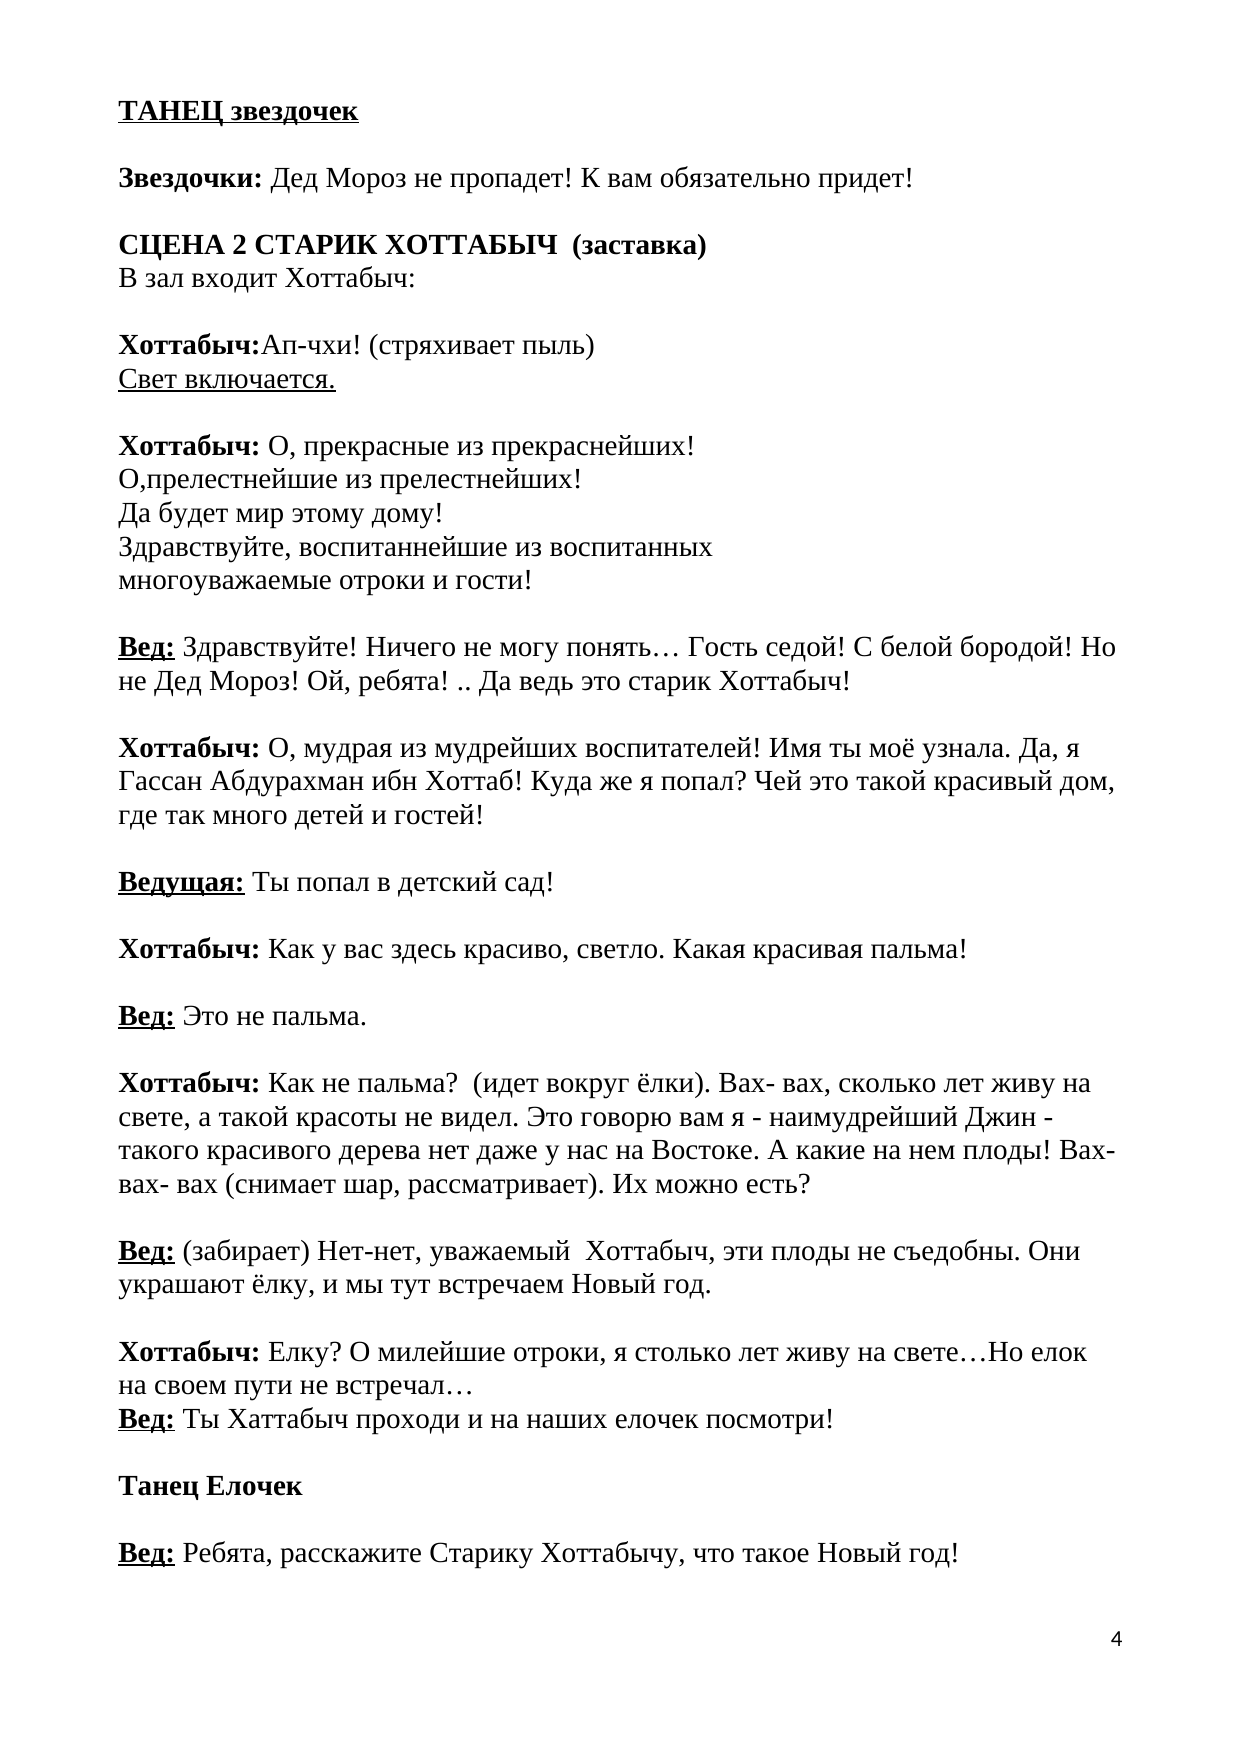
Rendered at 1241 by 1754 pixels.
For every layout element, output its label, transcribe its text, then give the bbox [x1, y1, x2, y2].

text Хоттабыч: Елку? О милейшие отроки, я столько лет живу на свете…Но елок на своем пути не встречал… [118, 1334, 1122, 1401]
text Вед: Ребята, расскажите Старику Хоттабычу, что такое Новый год! [118, 1535, 1122, 1568]
text Хоттабыч:Ап-чхи! (стряхивает пыль) [118, 327, 1122, 361]
text В зал входит Хоттабыч: [118, 260, 1122, 294]
text СЦЕНА 2 СТАРИК ХОТТАБЫЧ (заставка) [118, 227, 1122, 260]
text Вед: Здравствуйте! Ничего не могу понять… Гость седой! С белой бородой! Но не Дед Мороз! Ой, ребята! .. Да ведь это старик Хоттабыч! [118, 629, 1122, 696]
text Звездочки: Дед Мороз не пропадет! К вам обязательно придет! [118, 160, 1122, 193]
text Ведущая: Ты попал в детский сад! [118, 864, 1122, 898]
text Хоттабыч: Как не пальма? (идет вокруг ёлки). Вах- вах, сколько лет живу на свете, а такой красоты не видел. Это говорю вам я - наимудрейший Джин - такого красивого дерева нет даже у нас на Востоке. А какие на нем плоды! Вах-вах- вах (снимает шар, рассматривает). Их можно есть? [118, 1065, 1122, 1199]
text Да будет мир этому дому! [118, 495, 1122, 529]
text Здравствуйте, воспитаннейшие из воспитанных [118, 529, 1122, 562]
text О,прелестнейшие из прелестнейших! [118, 462, 1122, 495]
text ТАНЕЦ звездочек [118, 93, 1122, 126]
text Свет включается. [118, 361, 1122, 394]
text Вед: Ты Хаттабыч проходи и на наших елочек посмотри! [118, 1401, 1122, 1434]
text Хоттабыч: Как у вас здесь красиво, светло. Какая красивая пальма! [118, 931, 1122, 965]
text Хоттабыч: О, прекрасные из прекраснейших! [118, 428, 1122, 462]
text Вед: (забирает) Нет-нет, уважаемый Хоттабыч, эти плоды не съедобны. Они украшают ёлку, и мы тут встречаем Новый год. [118, 1233, 1122, 1300]
text многоуважаемые отроки и гости! [118, 562, 1122, 596]
text Танец Елочек [118, 1468, 1122, 1501]
text Вед: Это не пальма. [118, 998, 1122, 1032]
text Хоттабыч: О, мудрая из мудрейших воспитателей! Имя ты моё узнала. Да, я Гассан Абдурахман ибн Хоттаб! Куда же я попал? Чей это такой красивый дом, где так много детей и гостей! [118, 730, 1122, 831]
